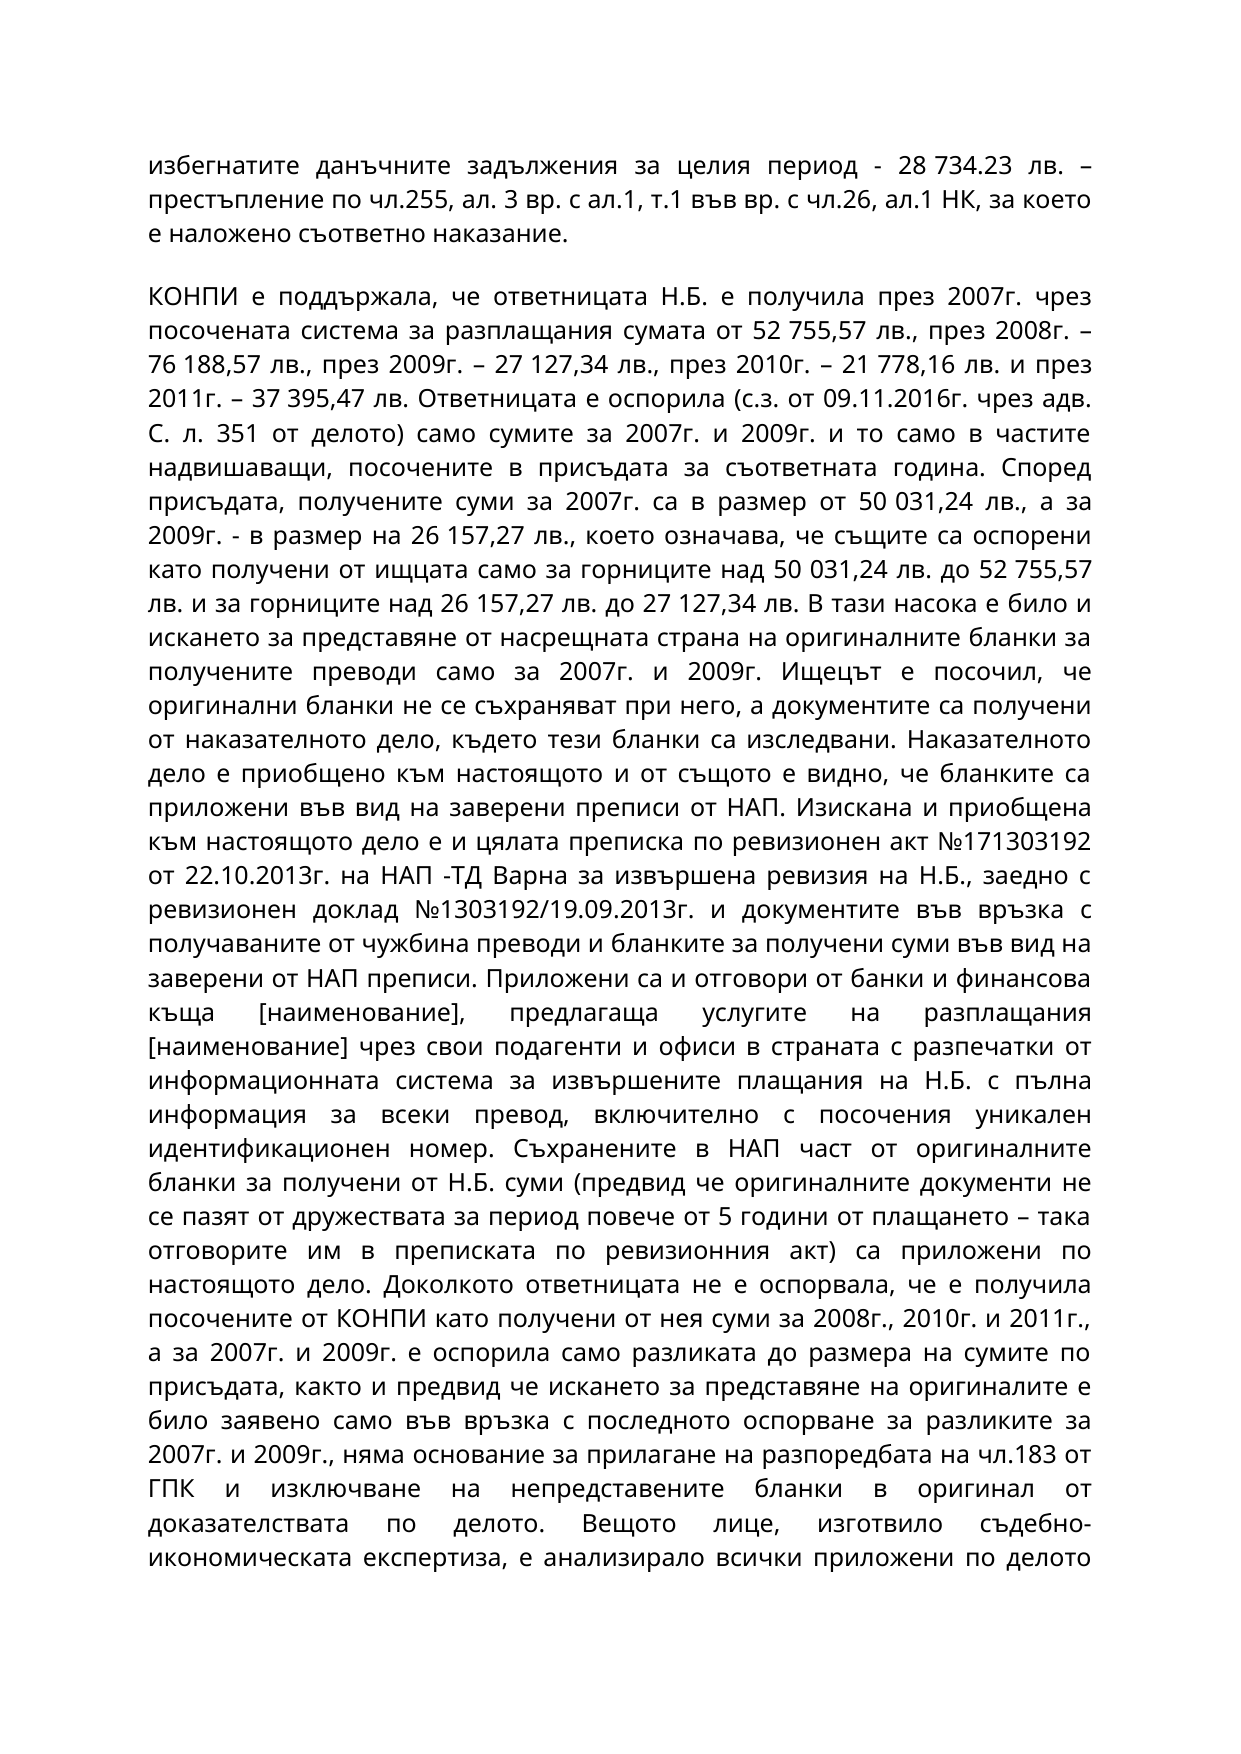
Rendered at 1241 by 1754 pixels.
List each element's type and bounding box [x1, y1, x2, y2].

text [148, 279, 1093, 1573]
text [148, 148, 1093, 250]
